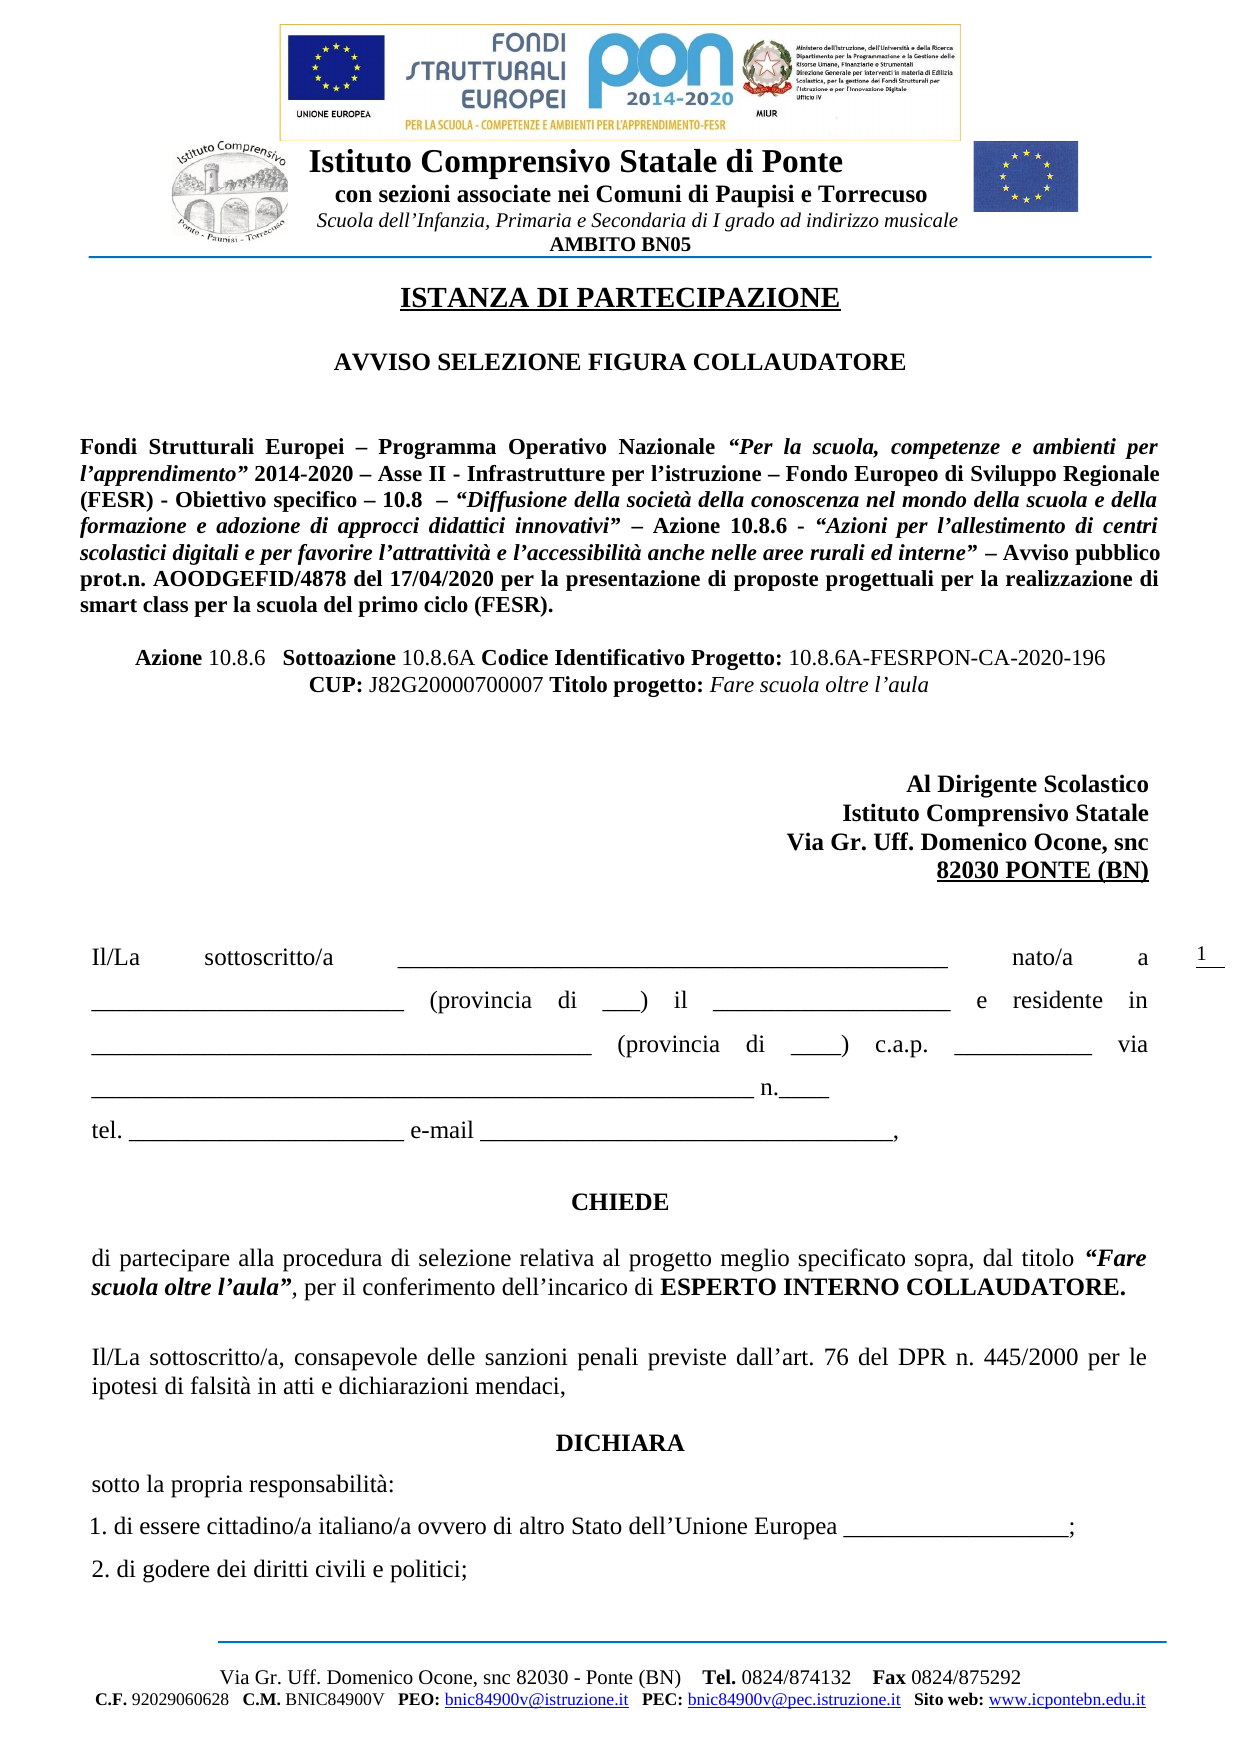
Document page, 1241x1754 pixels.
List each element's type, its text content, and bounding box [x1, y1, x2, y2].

text 82030 PONTE (BN) [91, 855, 1149, 884]
text AVVISO SELEZIONE FIGURA COLLAUDATORE [91, 347, 1149, 376]
picture [973, 141, 1079, 212]
text Il/La sottoscritto/a, consapevole delle sanzioni penali previste dall’art. 76 del DPR n. 445/2000 per le ipotesi di falsità in atti e dichiarazioni mendaci, [91, 1342, 1149, 1399]
text di partecipare alla procedura di selezione relativa al progetto meglio specificato sopra, dal titolo “Fare scuola oltre l’aula”, per il conferimento dell’incarico di ESPERTO INTERNO COLLAUDATORE. [91, 1243, 1149, 1300]
text sotto la propria responsabilità: [91, 1469, 1149, 1498]
text Al Dirigente Scolastico [91, 769, 1149, 798]
text Fondi Strutturali Europei – Programma Operativo Nazionale “Per la scuola, competenze e ambienti per l’apprendimento” 2014-2020 – Asse II - Infrastrutture per l’istruzione – Fondo Europeo di Sviluppo Regionale (FESR) - Obiettivo specifico – 10.8 – “Diffusione della società della conoscenza nel mondo della scuola e della formazione e adozione di approcci didattici innovativi” – Azione 10.8.6 - “Azioni per l’allestimento di centri scolastici digitali e per favorire l’attrattività e l’accessibilità anche nelle aree rurali ed interne” – Avviso pubblico prot.n. AOODGEFID/4878 del 17/04/2020 per la presentazione di proposte progettuali per la realizzazione di smart class per la scuola del primo ciclo (FESR). [80, 433, 1161, 618]
text 2. di godere dei diritti civili e politici; [91, 1554, 1149, 1583]
text Via Gr. Uff. Domenico Ocone, snc [91, 827, 1149, 855]
text Il/La sottoscritto/a ____________________________________________ nato/a a _________________________ (provincia di ___) il ___________________ e residente in ________________________________________ (provincia di ____) c.a.p. ___________ via _____________________________________________________ n.____ [91, 942, 1149, 1101]
text ISTANZA DI PARTECIPAZIONE [91, 280, 1149, 314]
text 1. di essere cittadino/a italiano/a ovvero di altro Stato dell’Unione Europea __________________; [88, 1511, 1167, 1539]
text CUP: J82G20000700007 Titolo progetto: Fare scuola oltre l’aula [91, 671, 1149, 697]
text Azione 10.8.6 Sottoazione 10.8.6A Codice Identificativo Progetto: 10.8.6A-FESRPON-CA-2020-196 [91, 644, 1149, 671]
text CHIEDE [91, 1187, 1149, 1216]
text Istituto Comprensivo Statale [91, 798, 1149, 827]
text tel. ______________________ e-mail _________________________________, [91, 1115, 1149, 1144]
picture [171, 141, 288, 244]
text DICHIARA [91, 1428, 1149, 1457]
